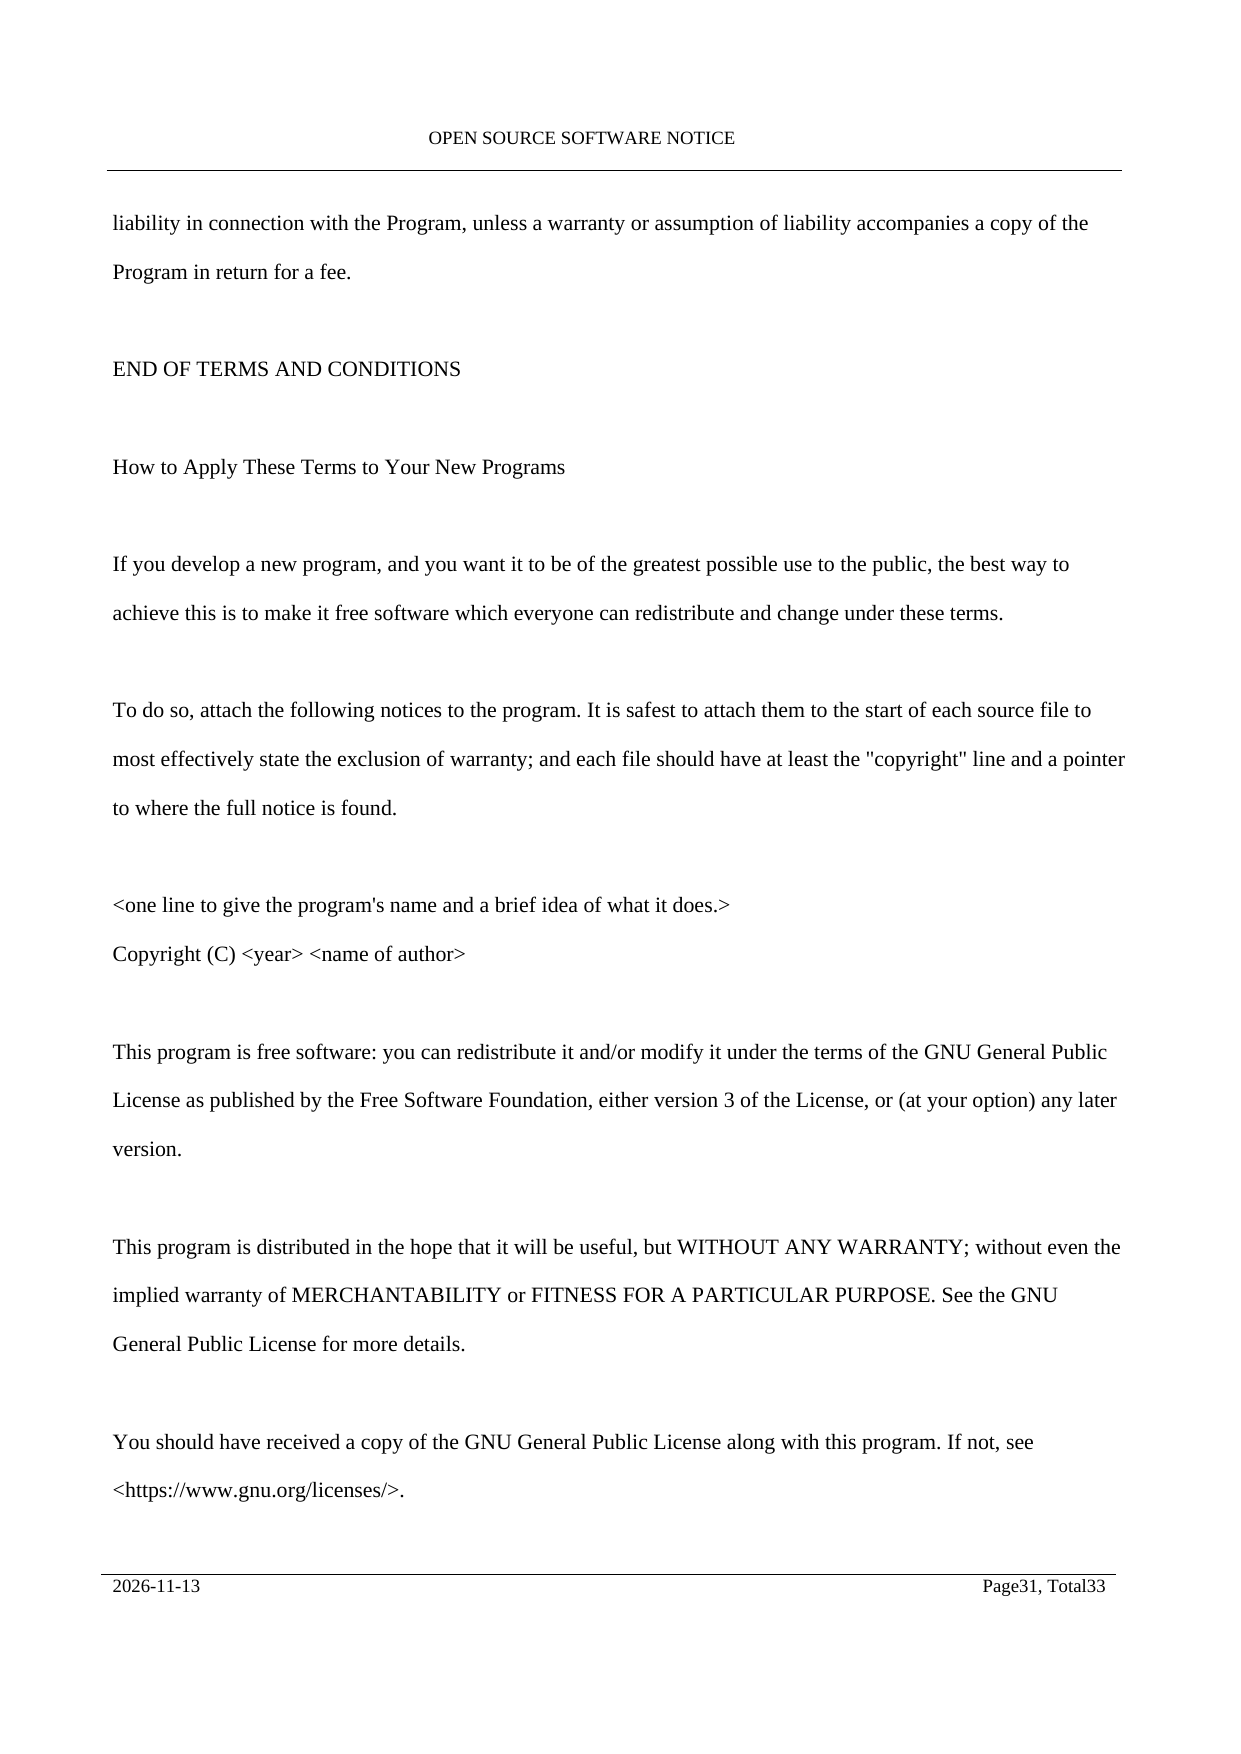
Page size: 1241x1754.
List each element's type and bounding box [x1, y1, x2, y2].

text [112, 206, 1128, 1506]
